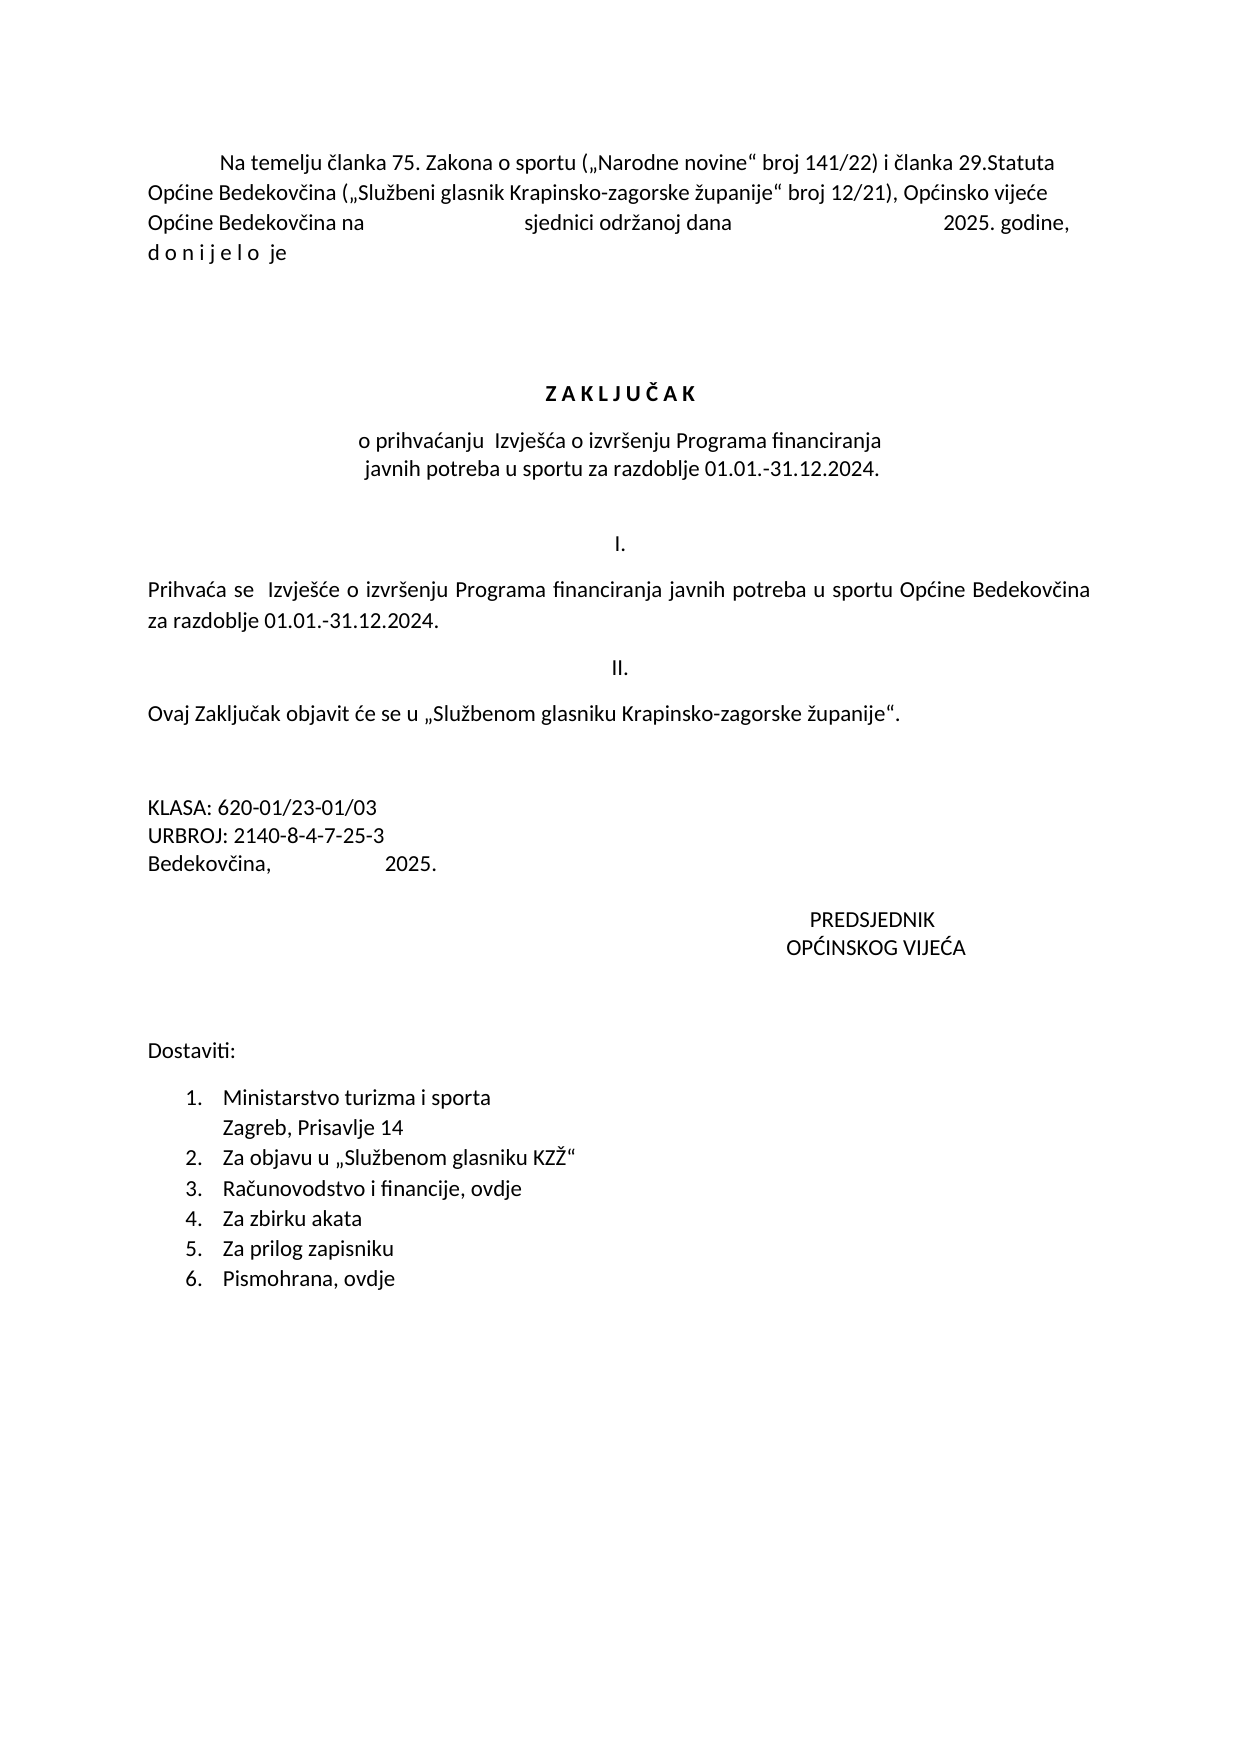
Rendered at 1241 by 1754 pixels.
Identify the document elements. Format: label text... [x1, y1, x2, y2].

text Ovaj Zaključak objavit će se u „Službenom glasniku Krapinsko-zagorske županije“. [148, 699, 1093, 727]
list Pismohrana, ovdje [185, 1264, 1093, 1292]
text I. [148, 529, 1093, 557]
text Na temelju članka 75. Zakona o sportu („Narodne novine“ broj 141/22) i članka 29.Statuta Općine Bedekovčina („Službeni glasnik Krapinsko-zagorske županije“ broj 12/21), Općinsko vijeće Općine Bedekovčina na sjednici održanoj dana 2025. godine, d o n i j e l o je [148, 148, 1093, 266]
text javnih potreba u sportu za razdoblje 01.01.-31.12.2024. [148, 454, 1093, 482]
text KLASA: 620-01/23-01/03 [148, 793, 1093, 821]
list Za prilog zapisniku [185, 1234, 1093, 1262]
text URBROJ: 2140-8-4-7-25-3 [148, 821, 1093, 849]
list Računovodstvo i financije, ovdje [185, 1174, 1093, 1202]
text Bedekovčina, 2025. [148, 849, 1093, 877]
text PREDSJEDNIK [738, 905, 1093, 933]
text o prihvaćanju Izvješća o izvršenju Programa financiranja [148, 426, 1093, 454]
text Z A K L J U Č A K [148, 379, 1093, 407]
list Za objavu u „Službenom glasniku KZŽ“ [185, 1143, 1093, 1172]
list Ministarstvo turizma i sporta [185, 1083, 1093, 1111]
text OPĆINSKOG VIJEĆA [148, 933, 1093, 961]
list Za zbirku akata [185, 1204, 1093, 1232]
text Dostaviti: [148, 1036, 1093, 1064]
list Zagreb, Prisavlje 14 [223, 1113, 1093, 1141]
text II. [148, 653, 1093, 681]
text Prihvaća se Izvješće o izvršenju Programa financiranja javnih potreba u sportu Općine Bedekovčina za razdoblje 01.01.-31.12.2024. [148, 576, 1093, 634]
